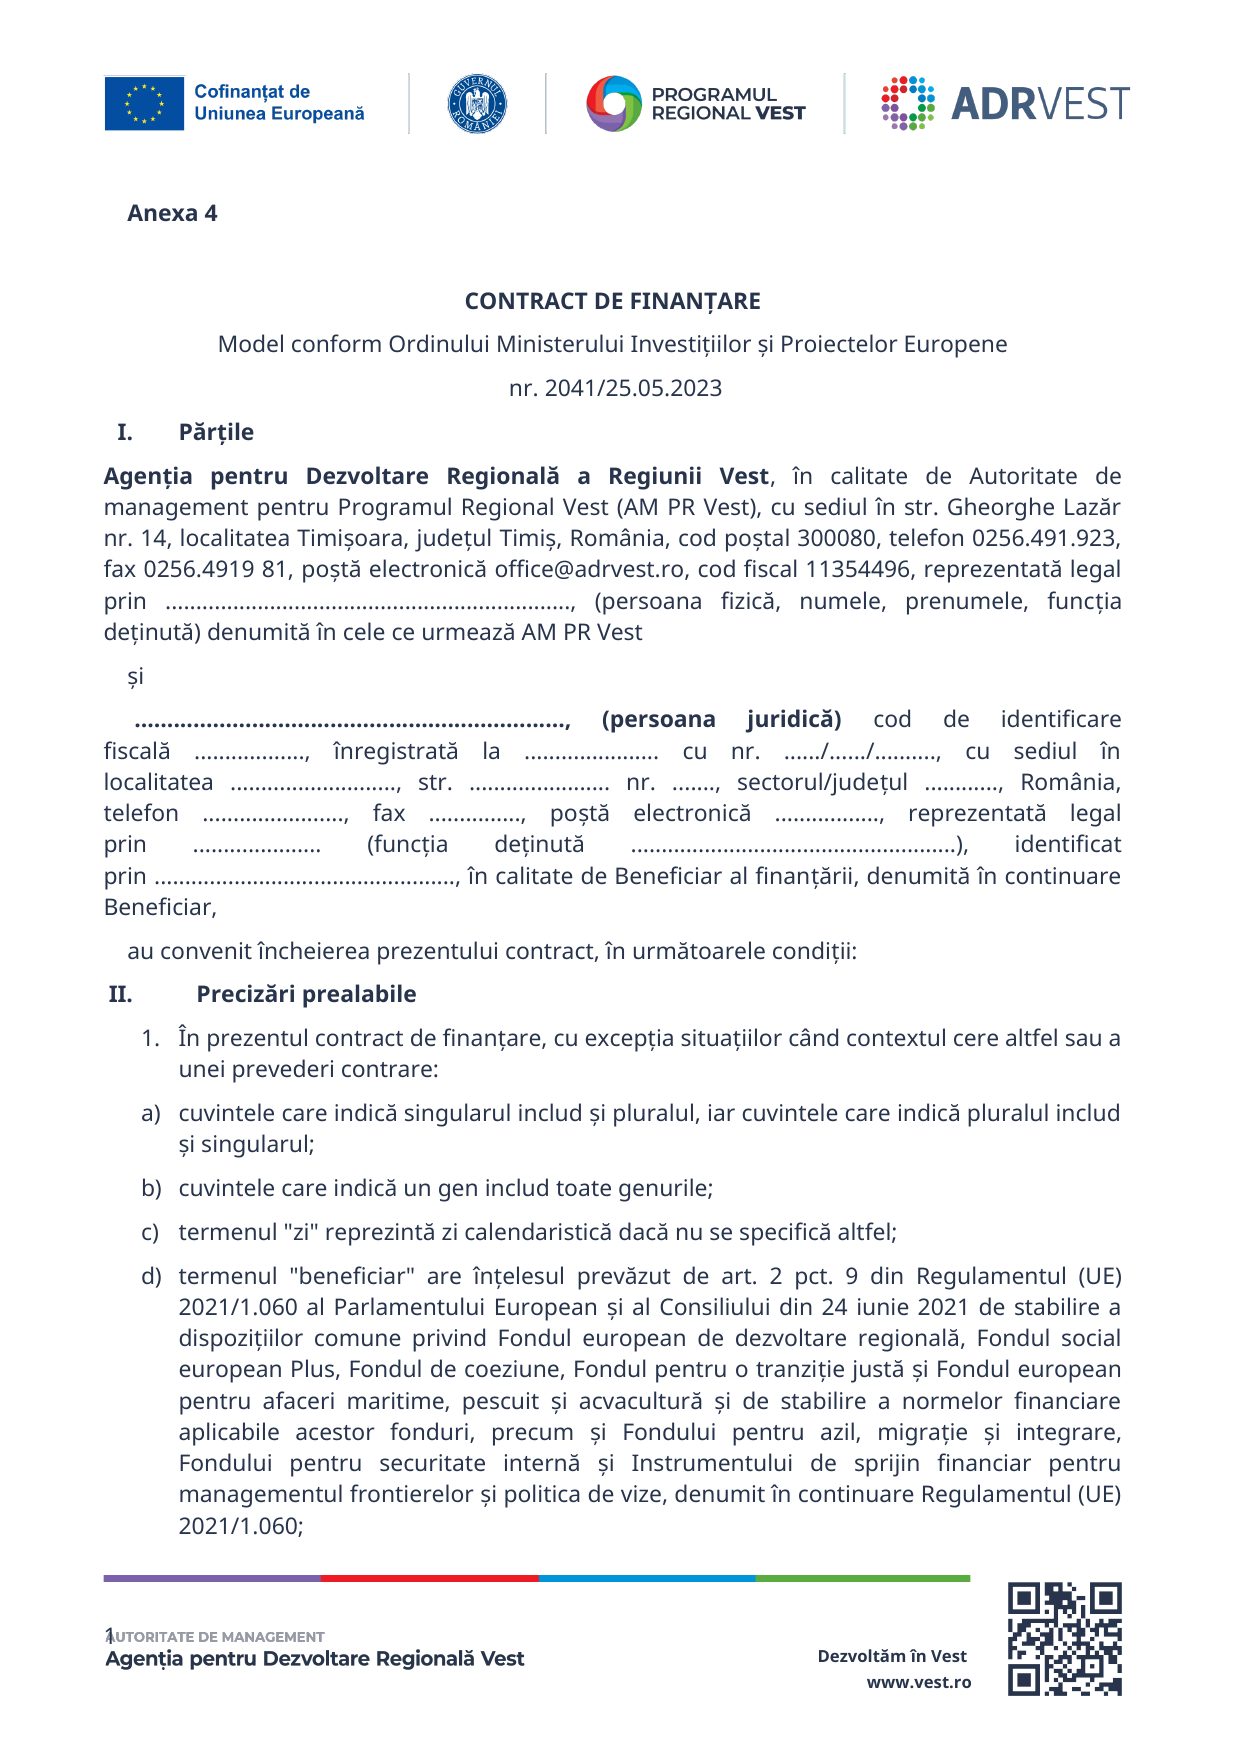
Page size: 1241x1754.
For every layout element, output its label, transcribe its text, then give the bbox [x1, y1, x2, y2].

list cuvintele care indică un gen includ toate genurile; [141, 1172, 1122, 1203]
text Anexa 4 [103, 197, 1122, 228]
list În prezentul contract de finanţare, cu excepţia situaţiilor când contextul cere altfel sau a unei prevederi contrare: [141, 1022, 1122, 1084]
text nr. 2041/25.05.2023 [103, 372, 1122, 403]
list Părţile [133, 416, 1122, 447]
text .................................................................., (persoana juridică) cod de identificare fiscală .................., înregistrată la ...................... cu nr. ....../....../.........., cu sediul în localitatea ..........................., str. ....................... nr. ......., sectorul/judeţul ............, România, telefon ......................., fax ..............., poştă electronică ................., reprezentată legal prin ..................... (funcţia deţinută .....................................................), identificat prin ................................................., în calitate de Beneficiar al finanţării, denumită în continuare Beneficiar, [103, 703, 1122, 922]
text CONTRACT DE FINANŢARE [103, 284, 1122, 316]
text Model conform Ordinului Ministerului Investițiilor și Proiectelor Europene [103, 328, 1122, 359]
list cuvintele care indică singularul includ şi pluralul, iar cuvintele care indică pluralul includ şi singularul; [141, 1097, 1122, 1159]
text Agenția pentru Dezvoltare Regională a Regiunii Vest, în calitate de Autoritate de management pentru Programul Regional Vest (AM PR Vest), cu sediul în str. Gheorghe Lazăr nr. 14, localitatea Timișoara, judeţul Timiș, România, cod poştal 300080, telefon 0256.491.923, fax 0256.4919 81, poştă electronică office@adrvest.ro, cod fiscal 11354496, reprezentată legal prin .................................................................., (persoana fizică, numele, prenumele, funcţia deţinută) denumită în cele ce urmează AM PR Vest [103, 459, 1122, 647]
list Precizări prealabile [133, 978, 1122, 1009]
text şi [103, 659, 1122, 691]
list termenul "beneficiar" are înţelesul prevăzut de art. 2 pct. 9 din Regulamentul (UE) 2021/1.060 al Parlamentului European şi al Consiliului din 24 iunie 2021 de stabilire a dispoziţiilor comune privind Fondul european de dezvoltare regională, Fondul social european Plus, Fondul de coeziune, Fondul pentru o tranziţie justă şi Fondul european pentru afaceri maritime, pescuit şi acvacultură şi de stabilire a normelor financiare aplicabile acestor fonduri, precum şi Fondului pentru azil, migraţie şi integrare, Fondului pentru securitate internă şi Instrumentului de sprijin financiar pentru managementul frontierelor şi politica de vize, denumit în continuare Regulamentul (UE) 2021/1.060; [141, 1259, 1122, 1541]
text au convenit încheierea prezentului contract, în următoarele condiţii: [103, 934, 1122, 966]
list termenul "zi" reprezintă zi calendaristică dacă nu se specifică altfel; [141, 1216, 1122, 1247]
picture [1000, 1574, 1131, 1705]
picture [103, 73, 1131, 134]
